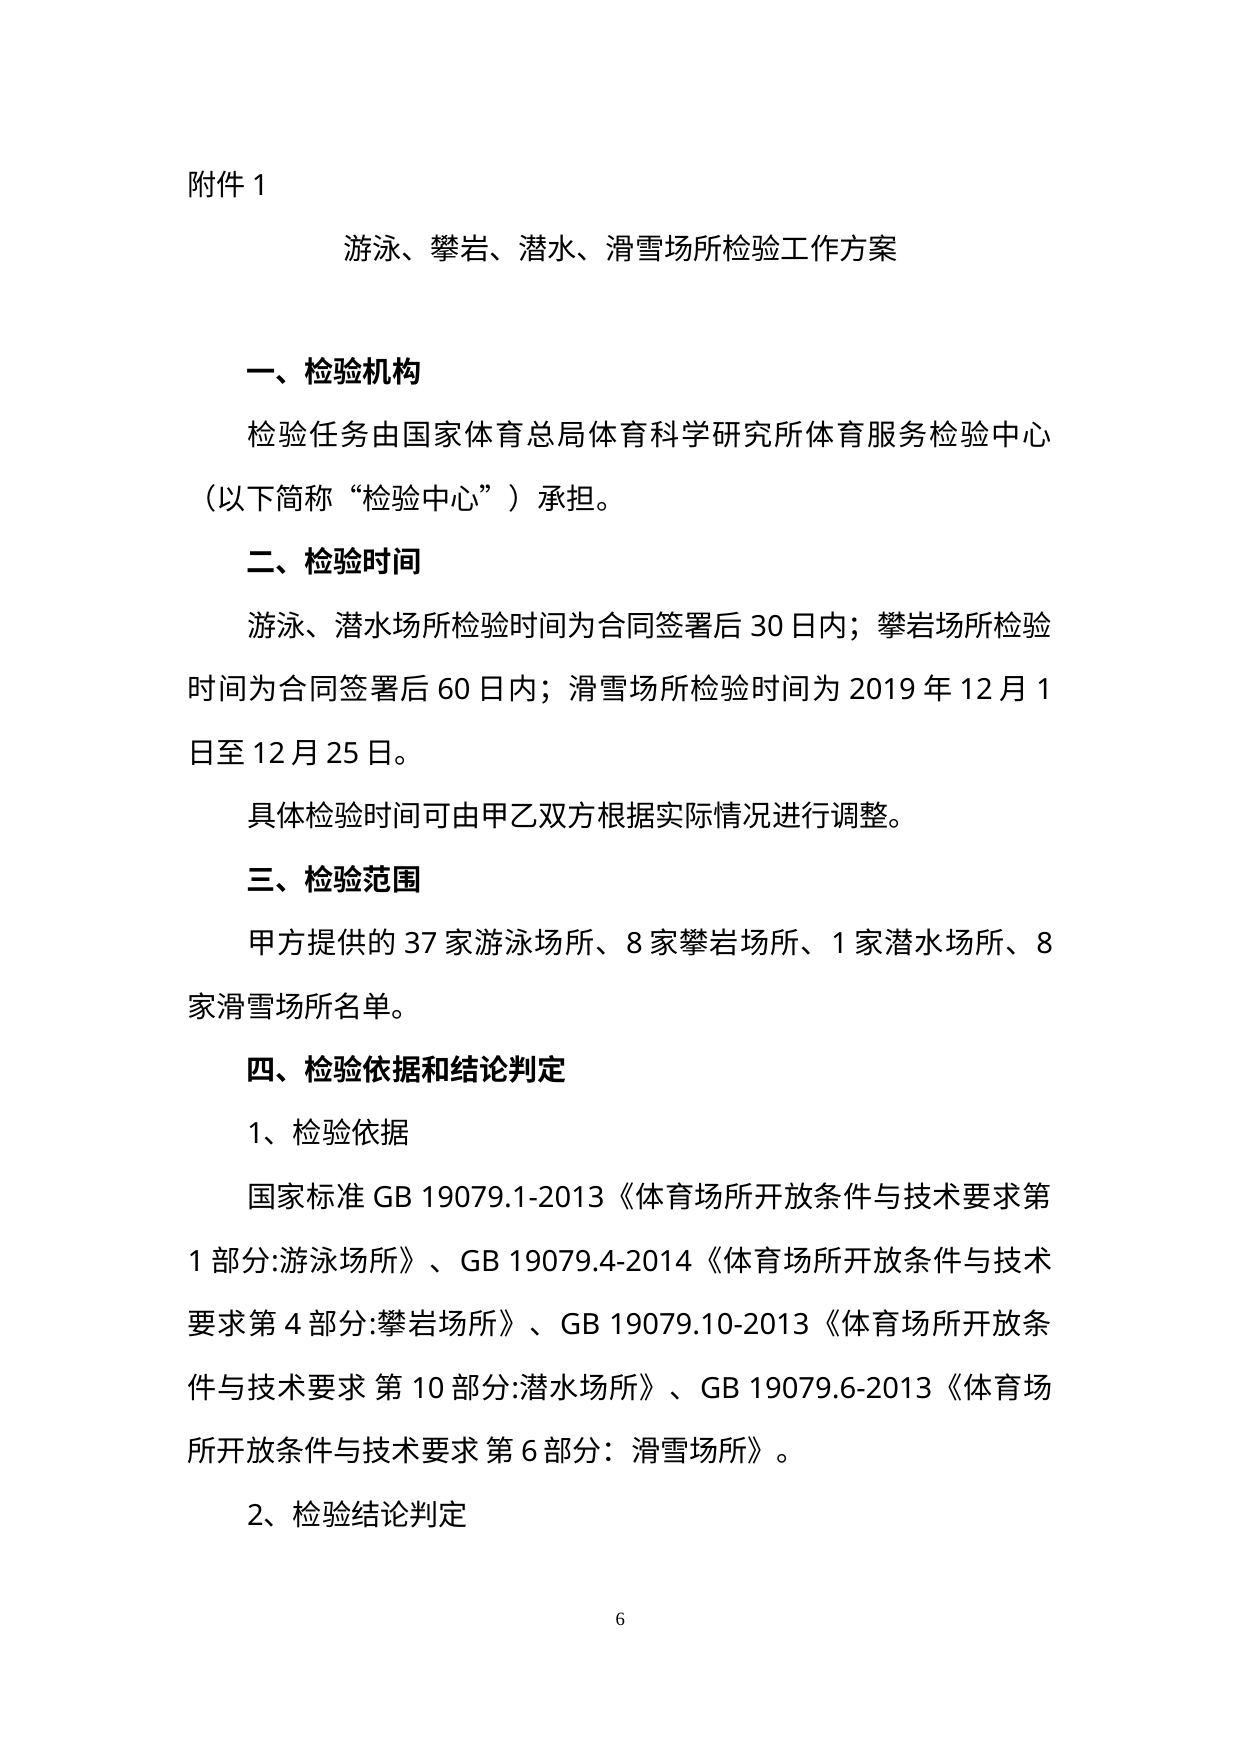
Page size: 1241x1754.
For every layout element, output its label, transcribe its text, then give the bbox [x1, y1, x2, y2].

text 游泳、攀岩、潜水、滑雪场所检验工作方案 [187, 226, 1053, 268]
text 甲方提供的37家游泳场所、8家攀岩场所、1家潜水场所、8家滑雪场所名单。 [187, 920, 1053, 1026]
text 附件1 [187, 162, 1053, 204]
text 一、检验机构 [187, 348, 1053, 391]
text 游泳、潜水场所检验时间为合同签署后30日内；攀岩场所检验时间为合同签署后60日内；滑雪场所检验时间为2019年12月1日至12月25日。 [187, 602, 1053, 772]
text 三、检验范围 [187, 856, 1053, 898]
text 2、检验结论判定 [187, 1491, 1053, 1534]
text 四、检验依据和结论判定 [187, 1047, 1053, 1089]
text 二、检验时间 [187, 539, 1053, 581]
text 具体检验时间可由甲乙双方根据实际情况进行调整。 [187, 793, 1053, 835]
text 1、检验依据 [187, 1110, 1053, 1152]
text 检验任务由国家体育总局体育科学研究所体育服务检验中心（以下简称“检验中心”）承担。 [187, 412, 1053, 518]
text 国家标准GB 19079.1-2013《体育场所开放条件与技术要求第1部分:游泳场所》、GB 19079.4-2014《体育场所开放条件与技术要求第4部分:攀岩场所》、GB 19079.10-2013《体育场所开放条件与技术要求 第10部分:潜水场所》、GB 19079.6-2013《体育场所开放条件与技术要求 第6部分：滑雪场所》。 [187, 1174, 1053, 1470]
